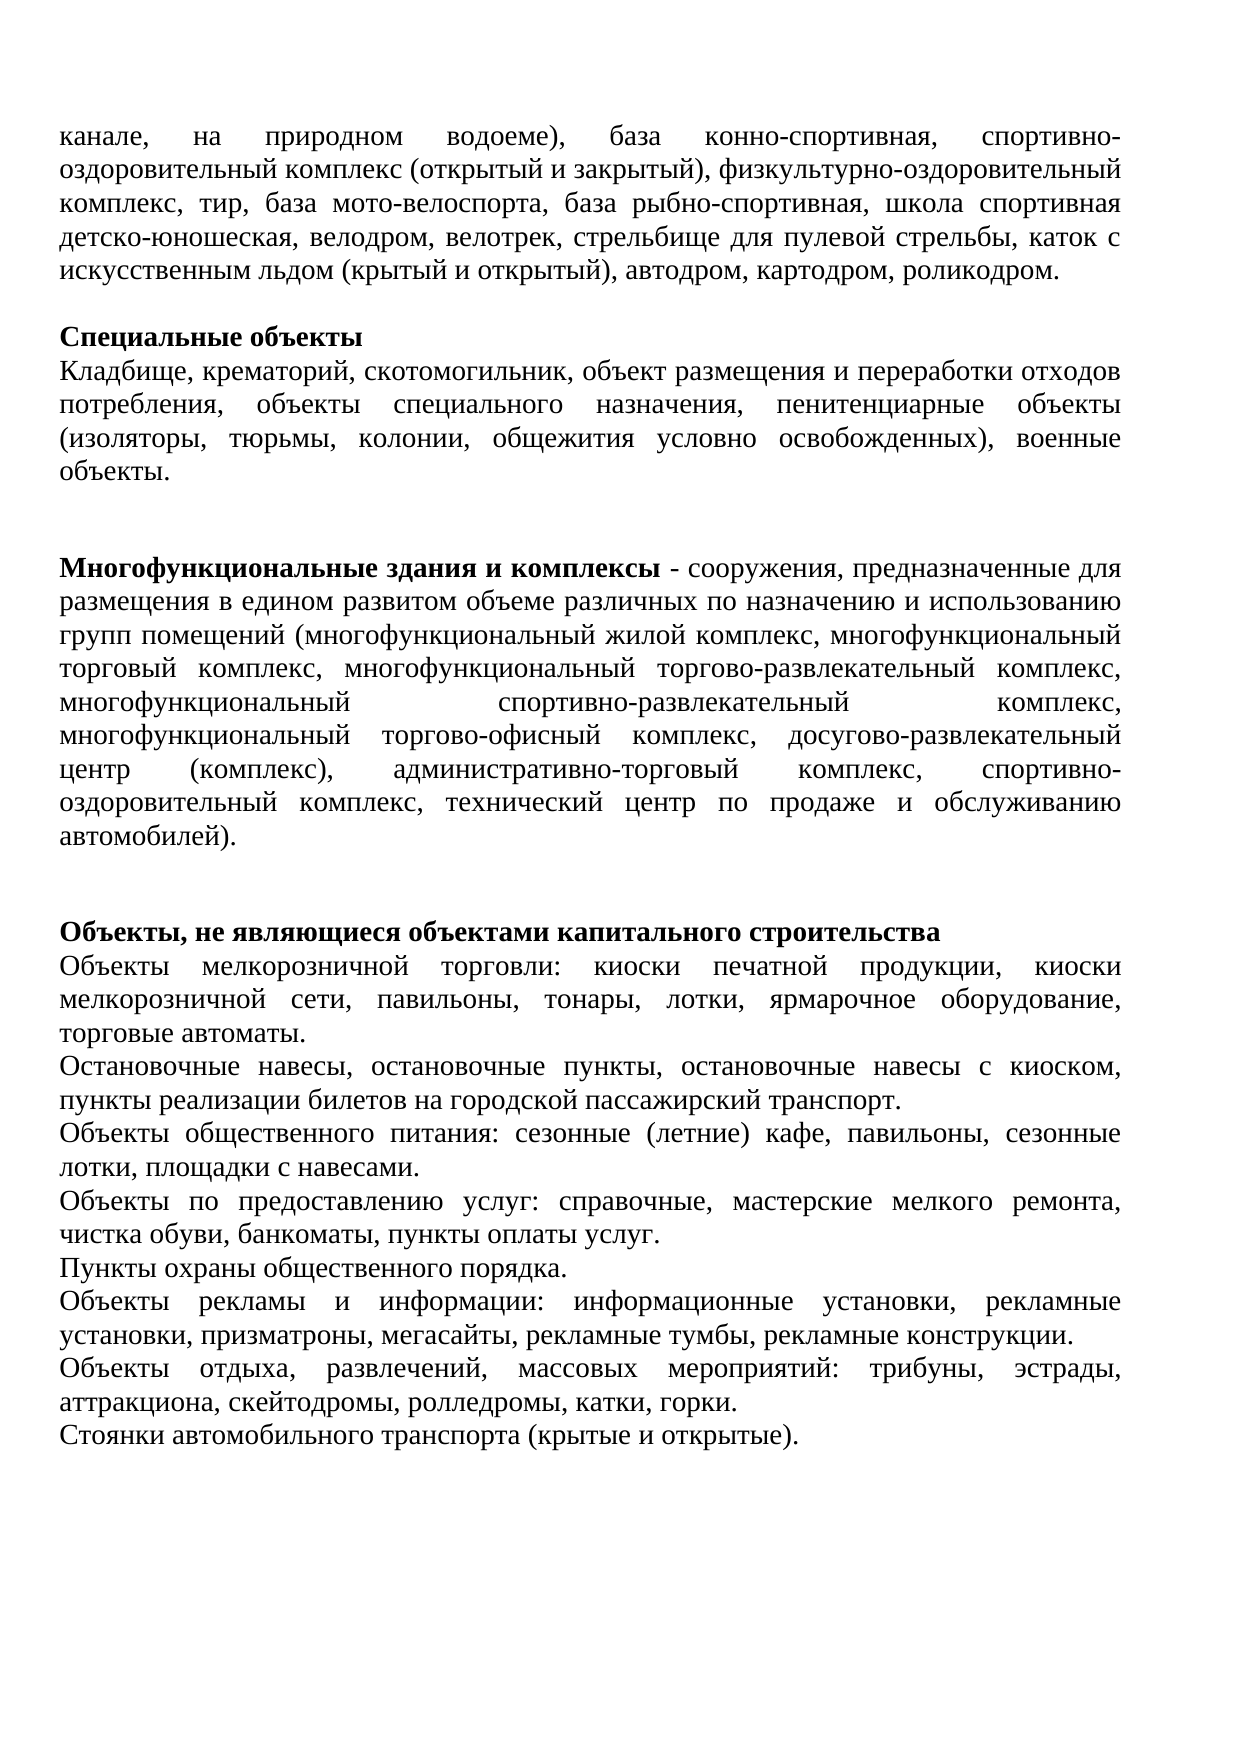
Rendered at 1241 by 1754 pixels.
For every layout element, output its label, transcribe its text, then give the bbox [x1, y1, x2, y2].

text Многофункциональные здания и комплексы - сооружения, предназначенные для размещения в едином развитом объеме различных по назначению и использованию групп помещений (многофункциональный жилой комплекс, многофункциональный торговый комплекс, многофункциональный торгово-развлекательный комплекс, многофункциональный спортивно-развлекательный комплекс, многофункциональный торгово-офисный комплекс, досугово-развлекательный центр (комплекс), административно-торговый комплекс, спортивно-оздоровительный комплекс, технический центр по продаже и обслуживанию автомобилей). [59, 550, 1122, 852]
text Объекты отдыха, развлечений, массовых мероприятий: трибуны, эстрады, аттракциона, скейтодромы, ролледромы, катки, горки. [59, 1350, 1122, 1417]
text Объекты рекламы и информации: информационные установки, рекламные установки, призматроны, мегасайты, рекламные тумбы, рекламные конструкции. [59, 1283, 1122, 1350]
text Стоянки автомобильного транспорта (крытые и открытые). [59, 1417, 1122, 1451]
text Кладбище, крематорий, скотомогильник, объект размещения и переработки отходов потребления, объекты специального назначения, пенитенциарные объекты (изоляторы, тюрьмы, колонии, общежития условно освобожденных), военные объекты. [59, 353, 1122, 487]
text Пункты охраны общественного порядка. [59, 1250, 1122, 1283]
text Объекты мелкорозничной торговли: киоски печатной продукции, киоски мелкорозничной сети, павильоны, тонары, лотки, ярмарочное оборудование, торговые автоматы. [59, 948, 1122, 1048]
text Остановочные навесы, остановочные пункты, остановочные навесы с киоском, пункты реализации билетов на городской пассажирский транспорт. [59, 1048, 1122, 1116]
text Объекты по предоставлению услуг: справочные, мастерские мелкого ремонта, чистка обуви, банкоматы, пункты оплаты услуг. [59, 1183, 1122, 1250]
text Специальные объекты [59, 319, 1122, 353]
text Объекты, не являющиеся объектами капитального строительства [59, 914, 1122, 948]
text Объекты общественного питания: сезонные (летние) кафе, павильоны, сезонные лотки, площадки с навесами. [59, 1116, 1122, 1183]
